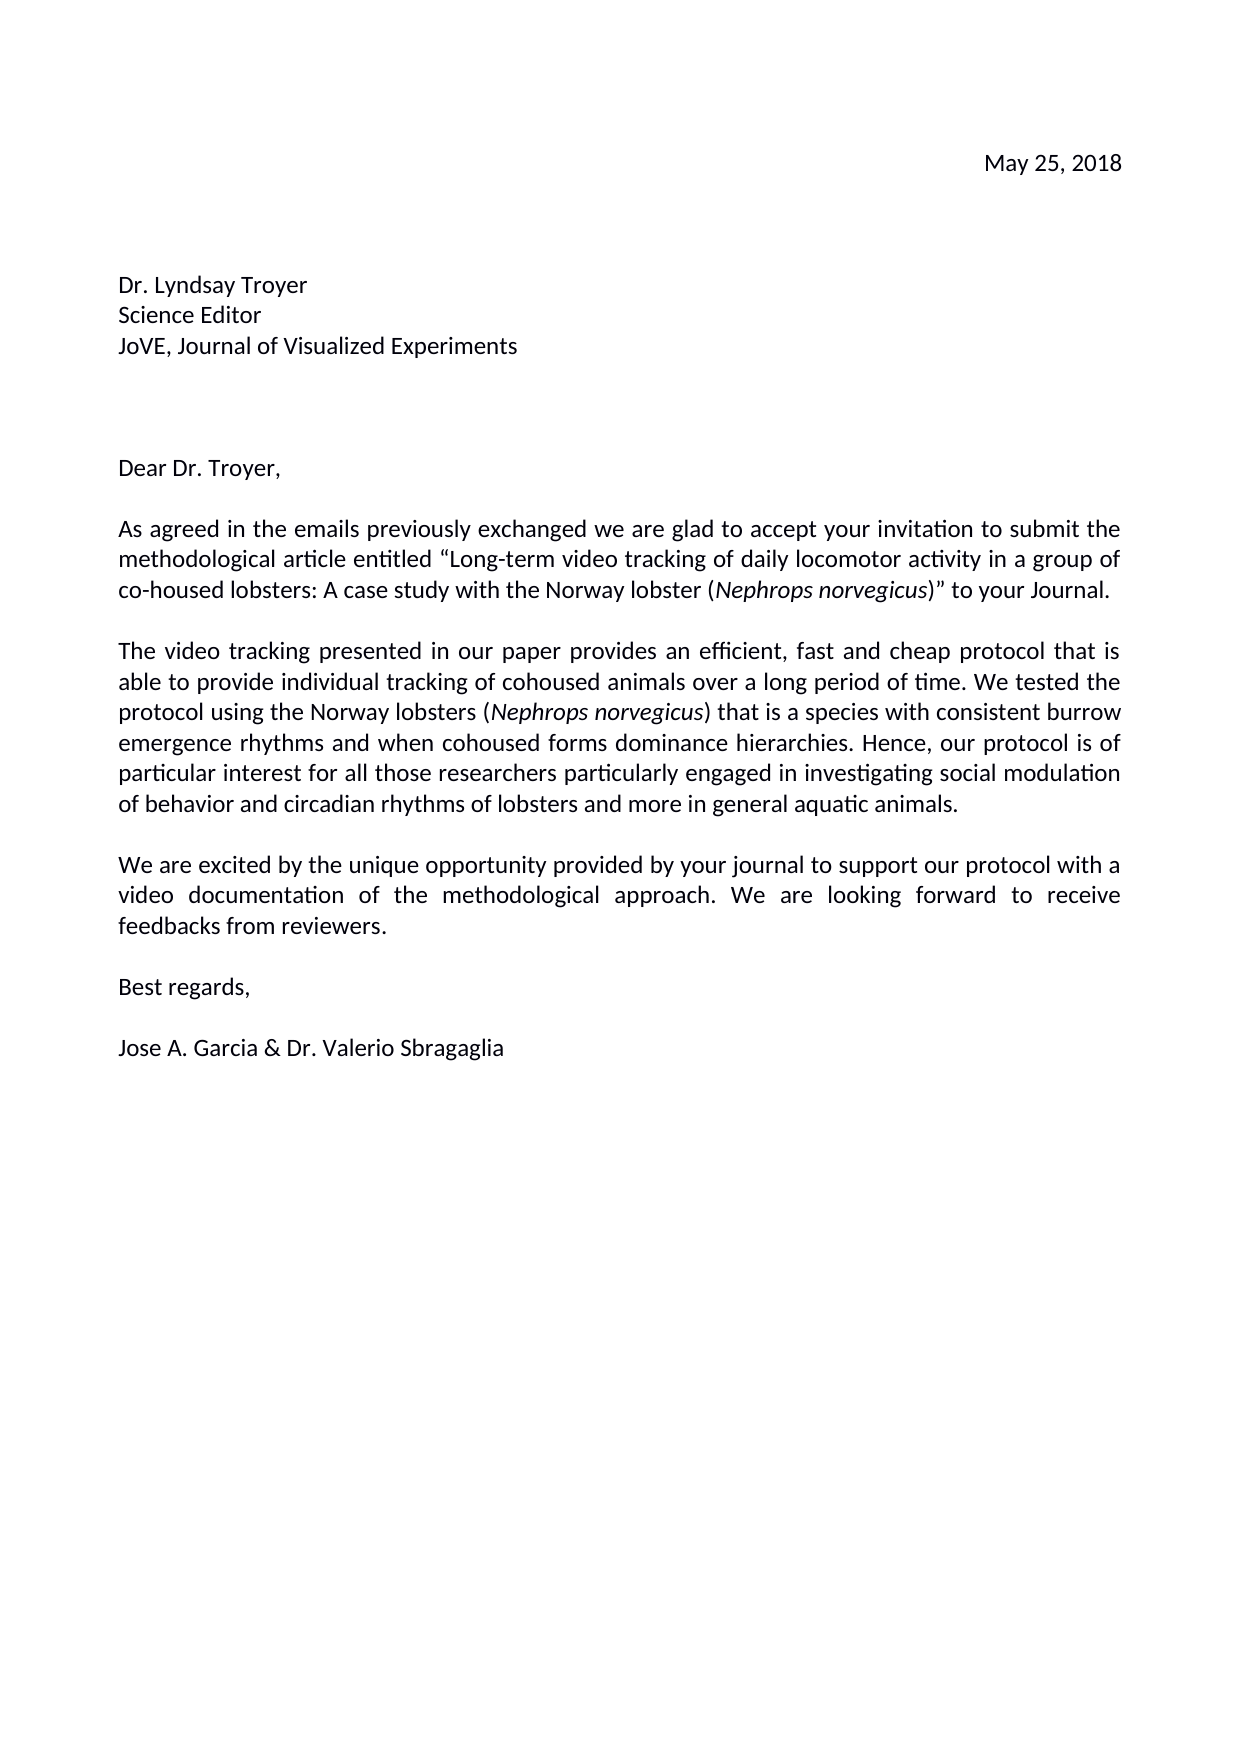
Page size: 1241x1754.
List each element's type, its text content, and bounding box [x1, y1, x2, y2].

text We are excited by the unique opportunity provided by your journal to support our protocol with a video documentation of the methodological approach. We are looking forward to receive feedbacks from reviewers. [118, 849, 1122, 940]
text As agreed in the emails previously exchanged we are glad to accept your invitation to submit the methodological article entitled “Long-term video tracking of daily locomotor activity in a group of co-housed lobsters: A case study with the Norway lobster (Nephrops norvegicus)” to your Journal. [118, 513, 1122, 605]
text Best regards, [118, 971, 1122, 1001]
text Science Editor [118, 299, 1122, 330]
text JoVE, Journal of Visualized Experiments [118, 330, 1122, 361]
text May 25, 2018 [118, 147, 1122, 177]
text The video tracking presented in our paper provides an efficient, fast and cheap protocol that is able to provide individual tracking of cohoused animals over a long period of time. We tested the protocol using the Norway lobsters (Nephrops norvegicus) that is a species with consistent burrow emergence rhythms and when cohoused forms dominance hierarchies. Hence, our protocol is of particular interest for all those researchers particularly engaged in investigating social modulation of behavior and circadian rhythms of lobsters and more in general aquatic animals. [118, 635, 1122, 818]
text Dear Dr. Troyer, [118, 452, 1122, 483]
text Dr. Lyndsay Troyer [118, 269, 1122, 299]
text Jose A. Garcia & Dr. Valerio Sbragaglia [118, 1032, 1122, 1062]
